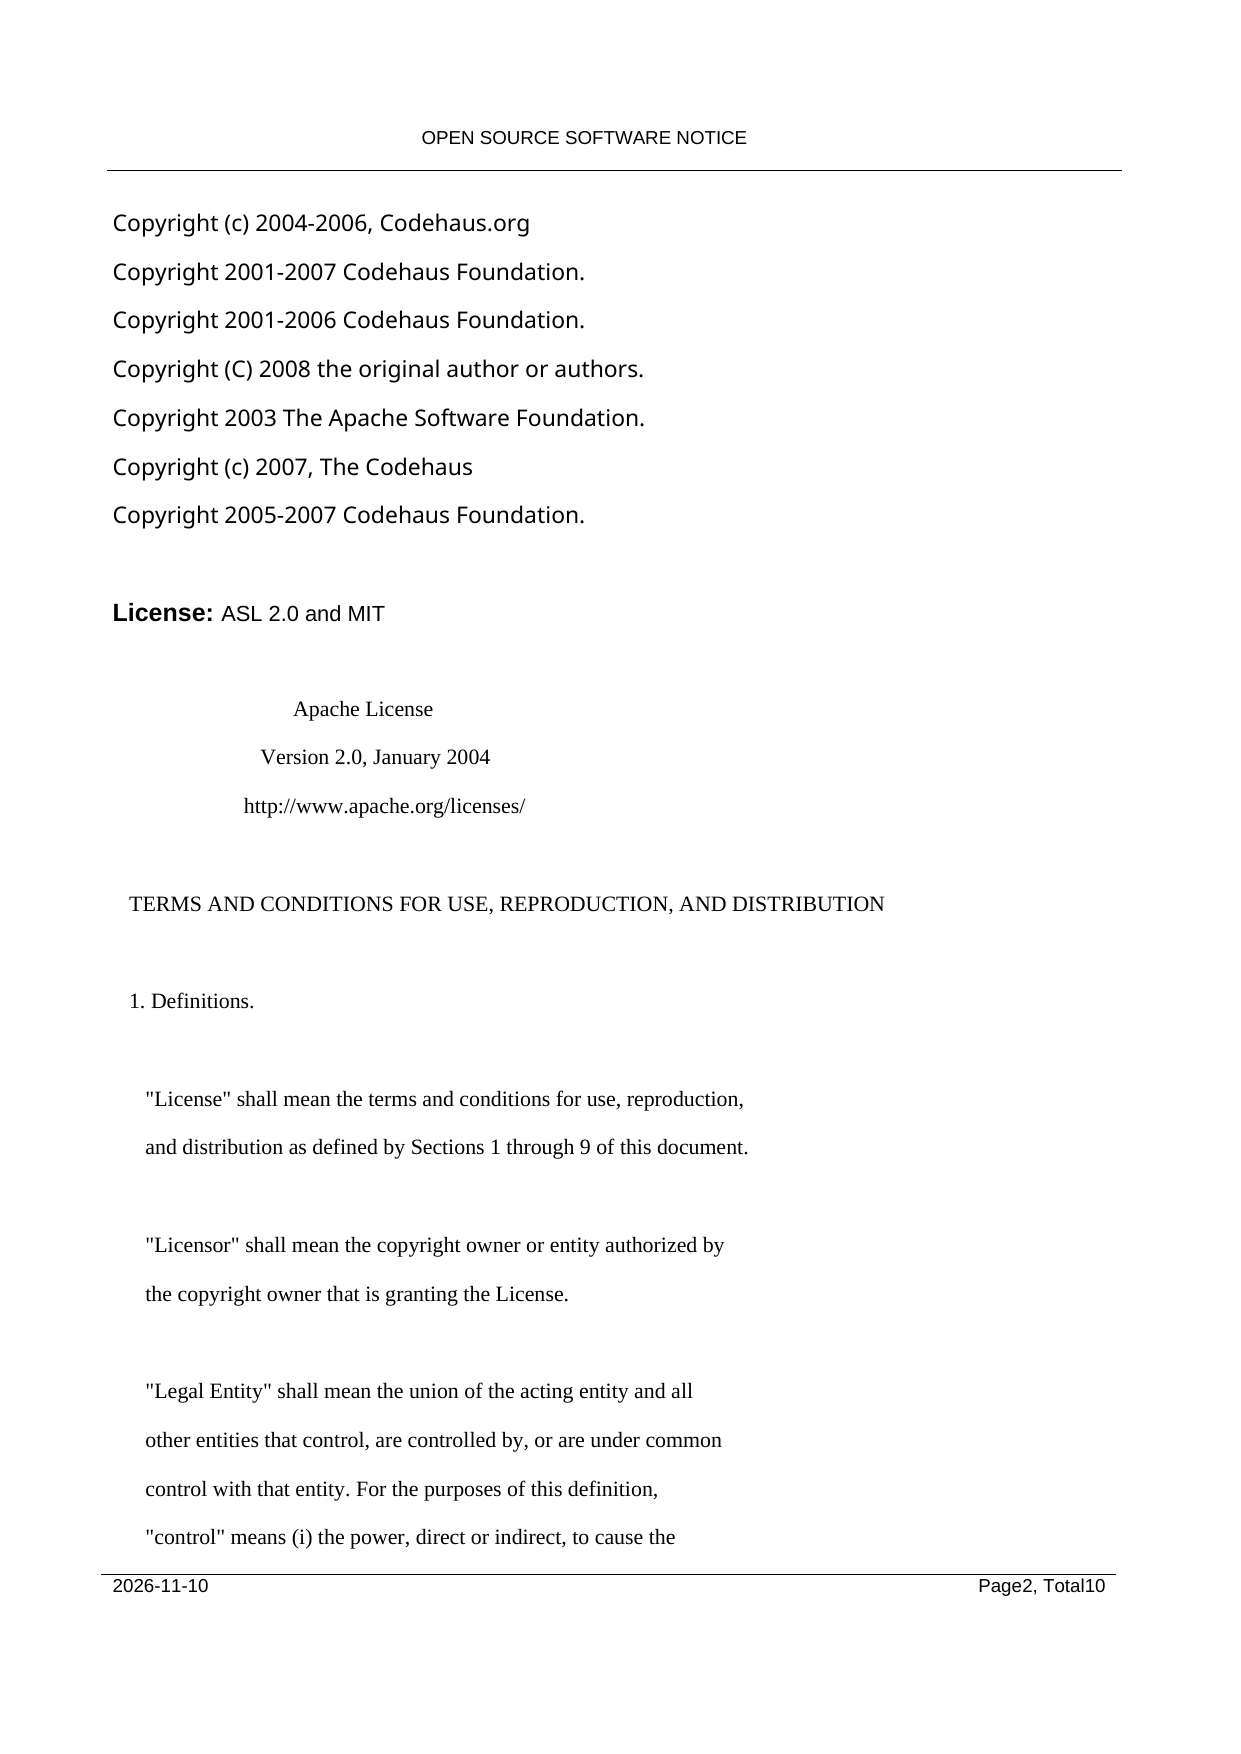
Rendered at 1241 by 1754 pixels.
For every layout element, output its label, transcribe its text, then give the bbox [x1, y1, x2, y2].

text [112, 206, 1128, 580]
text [112, 643, 1128, 1553]
text License: ASL 2.0 and MIT [112, 596, 1128, 629]
